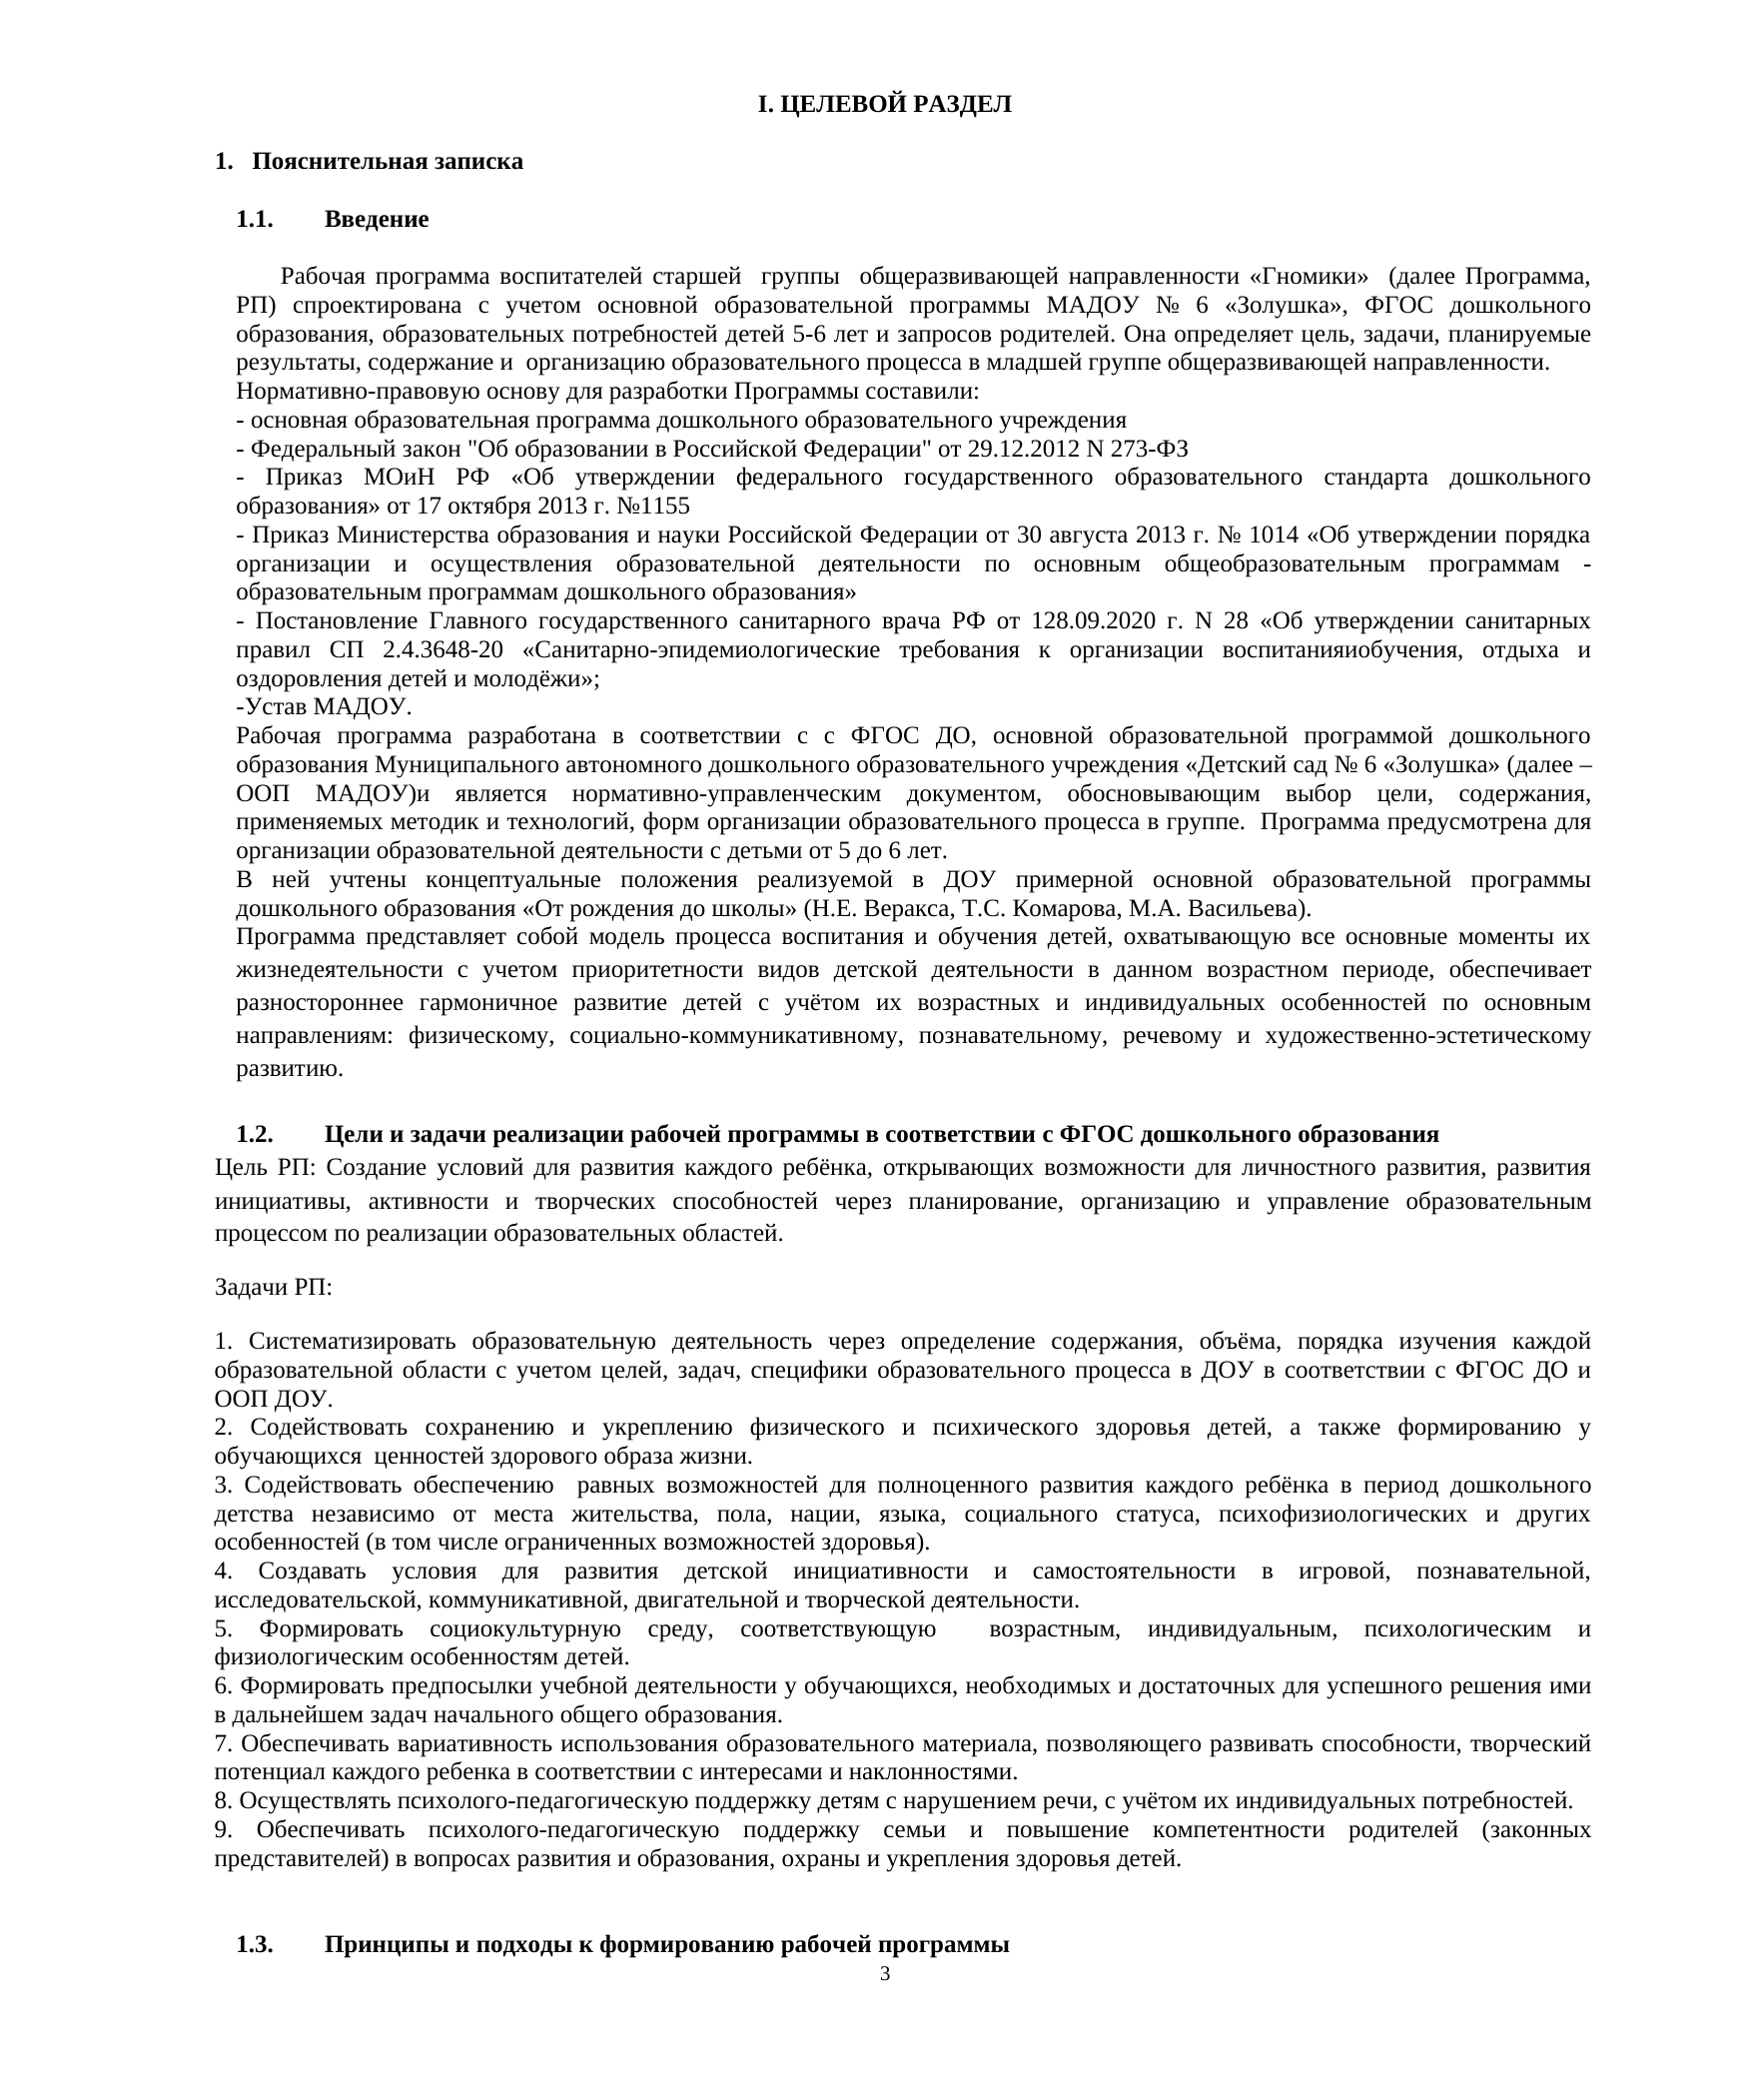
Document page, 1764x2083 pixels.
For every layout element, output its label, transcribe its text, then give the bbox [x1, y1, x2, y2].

text Рабочая программа разработана в соответствии с с ФГОС ДО, основной образовательной программой дошкольного образования Муниципального автономного дошкольного образовательного учреждения «Детский сад № 6 «Золушка» (далее – ООП МАДОУ)и является нормативно-управленческим документом, обосновывающим выбор цели, содержания, применяемых методик и технологий, форм организации образовательного процесса в группе. Программа предусмотрена для организации образовательной деятельности с детьми от 5 до 6 лет. [236, 720, 1593, 864]
text - Постановление Главного государственного санитарного врача РФ от 128.09.2020 г. N 28 «Об утверждении санитарных правил СП 2.4.3648-20 «Санитарно-эпидемиологические требования к организации воспитанияиобучения, отдыха и оздоровления детей и молодёжи»; [236, 605, 1593, 691]
text Нормативно-правовую основу для разработки Программы составили: [177, 376, 1593, 405]
text 2. Содействовать сохранению и укреплению физического и психического здоровья детей, а также формированию у обучающихся ценностей здорового образа жизни. [214, 1412, 1593, 1470]
text I. ЦЕЛЕВОЙ РАЗДЕЛ [177, 89, 1593, 117]
text 6. Формировать предпосылки учебной деятельности у обучающихся, необходимых и достаточных для успешного решения ими в дальнейшем задач начального общего образования. [214, 1670, 1593, 1728]
list Цели и задачи реализации рабочей программы в соответствии с ФГОС дошкольного образования [236, 1120, 1593, 1148]
list Принципы и подходы к формированию рабочей программы [177, 1929, 1593, 1958]
text Программа представляет собой модель процесса воспитания и обучения детей, охватывающую все основные моменты их жизнедеятельности с учетом приоритетности видов детской деятельности в данном возрастном периоде, обеспечивает разностороннее гармоничное развитие детей с учётом их возрастных и индивидуальных особенностей по основным направлениям: физическому, социально-коммуникативному, познавательному, речевому и художественно-эстетическому развитию. [236, 921, 1593, 1082]
text - Приказ МОиН РФ «Об утверждении федерального государственного образовательного стандарта дошкольного образования» от 17 октября 2013 г. №1155 [236, 462, 1593, 520]
list Введение [236, 204, 1593, 232]
text 7. Обеспечивать вариативность использования образовательного материала, позволяющего развивать способности, творческий потенциал каждого ребенка в соответствии с интересами и наклонностями. [214, 1728, 1593, 1785]
text Рабочая программа воспитателей старшей группы общеразвивающей направленности «Гномики» (далее Программа, РП) спроектирована с учетом основной образовательной программы МАДОУ № 6 «Золушка», ФГОС дошкольного образования, образовательных потребностей детей 5-6 лет и запросов родителей. Она определяет цель, задачи, планируемые результаты, содержание и организацию образовательного процесса в младшей группе общеразвивающей направленности. [236, 261, 1593, 376]
text 3. Содействовать обеспечению равных возможностей для полноценного развития каждого ребёнка в период дошкольного детства независимо от места жительства, пола, нации, языка, социального статуса, психофизиологических и других особенностей (в том числе ограниченных возможностей здоровья). [214, 1470, 1593, 1556]
text 1. Систематизировать образовательную деятельность через определение содержания, объёма, порядка изучения каждой образовательной области с учетом целей, задач, специфики образовательного процесса в ДОУ в соответствии с ФГОС ДО и ООП ДОУ. [214, 1326, 1593, 1412]
text 8. Осуществлять психолого-педагогическую поддержку детям с нарушением речи, с учётом их индивидуальных потребностей. [214, 1785, 1593, 1814]
text - Приказ Министерства образования и науки Российской Федерации от 30 августа 2013 г. № 1014 «Об утверждении порядка организации и осуществления образовательной деятельности по основным общеобразовательным программам - образовательным программам дошкольного образования» [236, 520, 1593, 605]
list Пояснительная записка [215, 146, 1593, 175]
text -Устав МАДОУ. [236, 691, 1593, 720]
text Цель РП: Создание условий для развития каждого ребёнка, открывающих возможности для личностного развития, развития инициативы, активности и творческих способностей через планирование, организацию и управление образовательным процессом по реализации образовательных областей. [215, 1152, 1593, 1247]
text Задачи РП: [215, 1272, 1593, 1301]
text 9. Обеспечивать психолого-педагогическую поддержку семьи и повышение компетентности родителей (законных представителей) в вопросах развития и образования, охраны и укрепления здоровья детей. [214, 1814, 1593, 1871]
text - основная образовательная программа дошкольного образовательного учреждения [177, 405, 1593, 434]
text 5. Формировать социокультурную среду, соответствующую возрастным, индивидуальным, психологическим и физиологическим особенностям детей. [214, 1613, 1593, 1670]
text - Федеральный закон "Об образовании в Российской Федерации" от 29.12.2012 N 273-ФЗ [177, 434, 1593, 462]
text В ней учтены концептуальные положения реализуемой в ДОУ примерной основной образовательной программы дошкольного образования «От рождения до школы» (Н.Е. Веракса, Т.С. Комарова, М.А. Васильева). [236, 864, 1593, 921]
text 4. Создавать условия для развития детской инициативности и самостоятельности в игровой, познавательной, исследовательской, коммуникативной, двигательной и творческой деятельности. [214, 1556, 1593, 1613]
